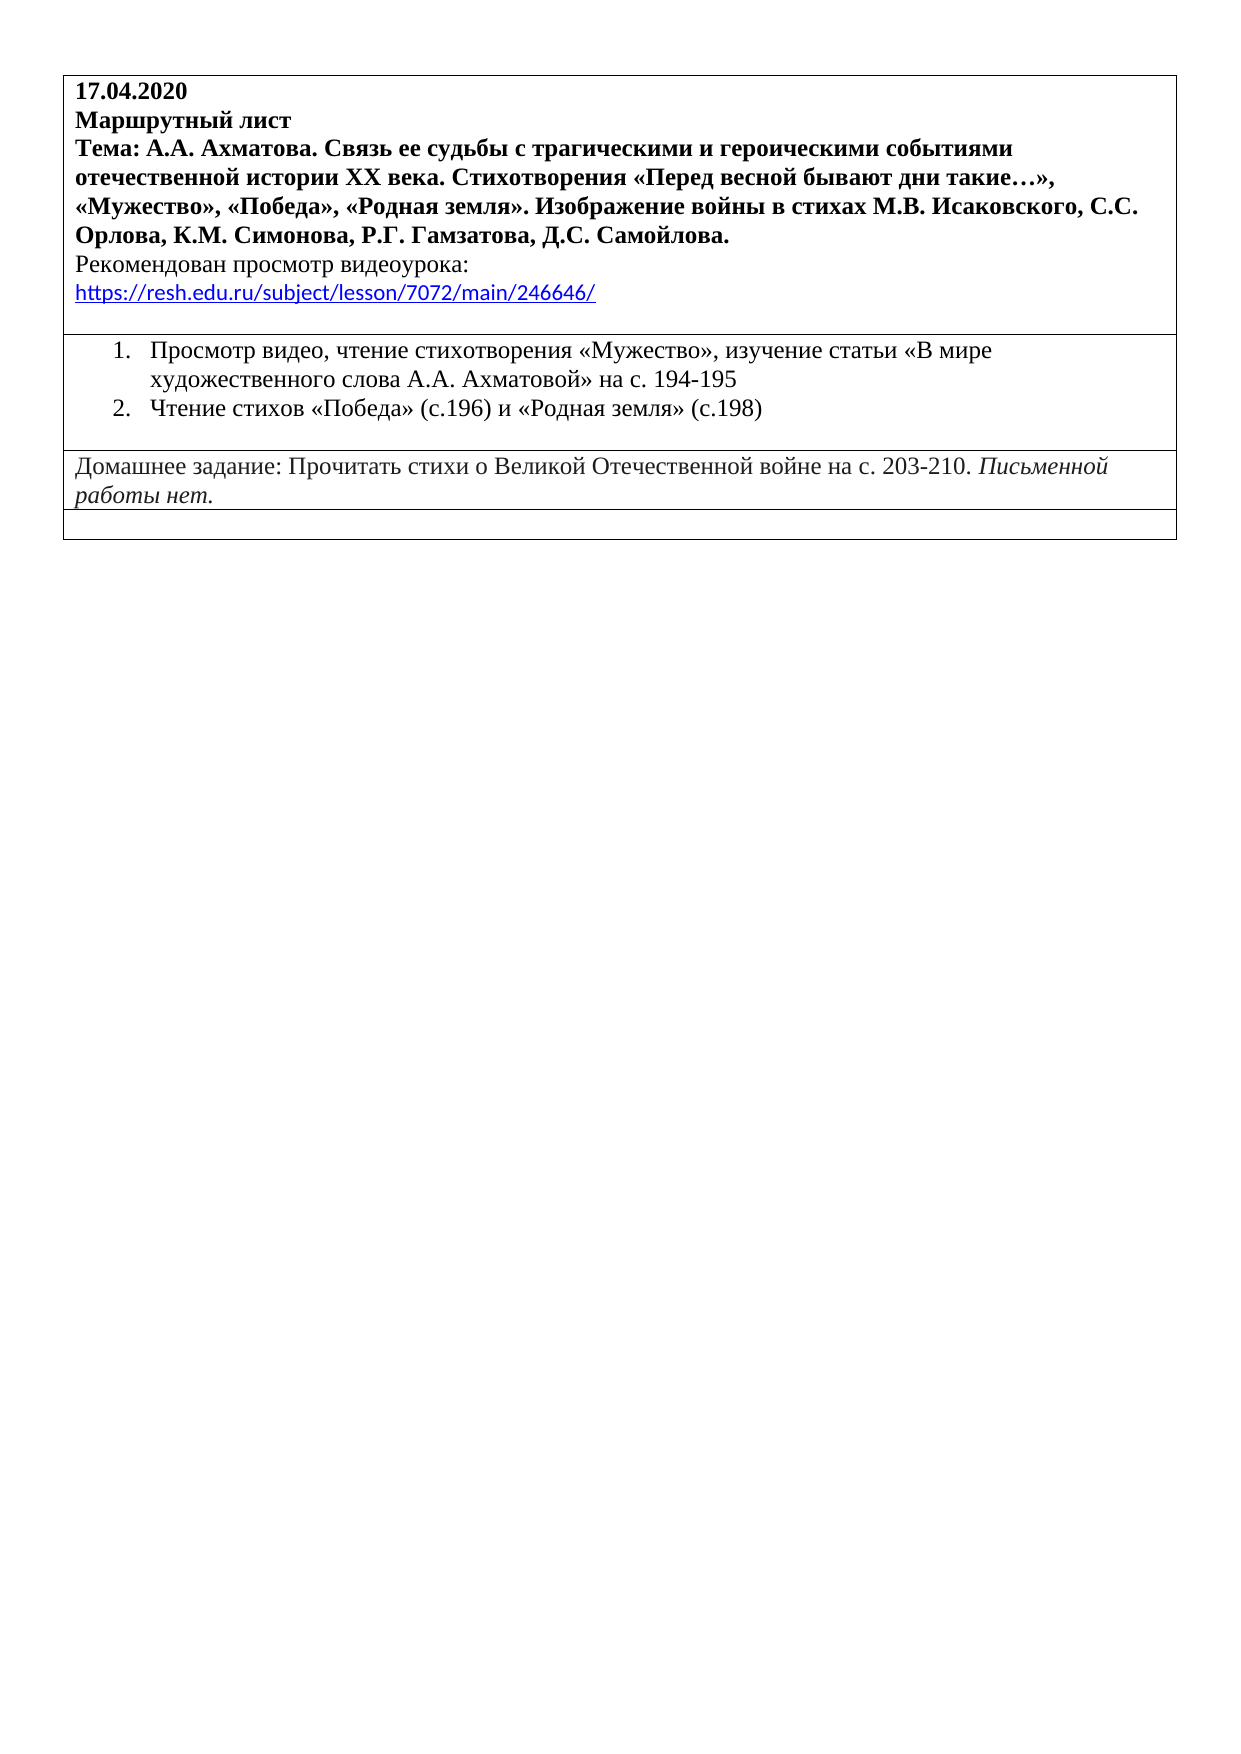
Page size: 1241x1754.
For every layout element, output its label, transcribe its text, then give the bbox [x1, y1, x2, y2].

table_header 17.04.2020 Маршрутный лист Тема: А.А. Ахматова. Связь ее судьбы с трагическими и героическими событиями отечественной истории XX века. Стихотворения «Перед весной бывают дни такие…», «Мужество», «Победа», «Родная земля». Изображение войны в стихах М.В. Исаковского, С.С. Орлова, К.М. Симонова, Р.Г. Гамзатова, Д.С. Самойлова. Рекомендован просмотр видеоурока: https://resh.edu.ru/subject/lesson/7072/main/246646/ [64, 76, 1176, 334]
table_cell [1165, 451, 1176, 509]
table_cell Просмотр видео, чтение стихотворения «Мужество», изучение статьи «В мире художественного слова А.А. Ахматовой» на с. 194-195 Чтение стихов «Победа» (с.196) и «Родная земля» (с.198) [64, 335, 1176, 450]
table_cell [64, 510, 1176, 539]
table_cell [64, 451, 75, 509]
